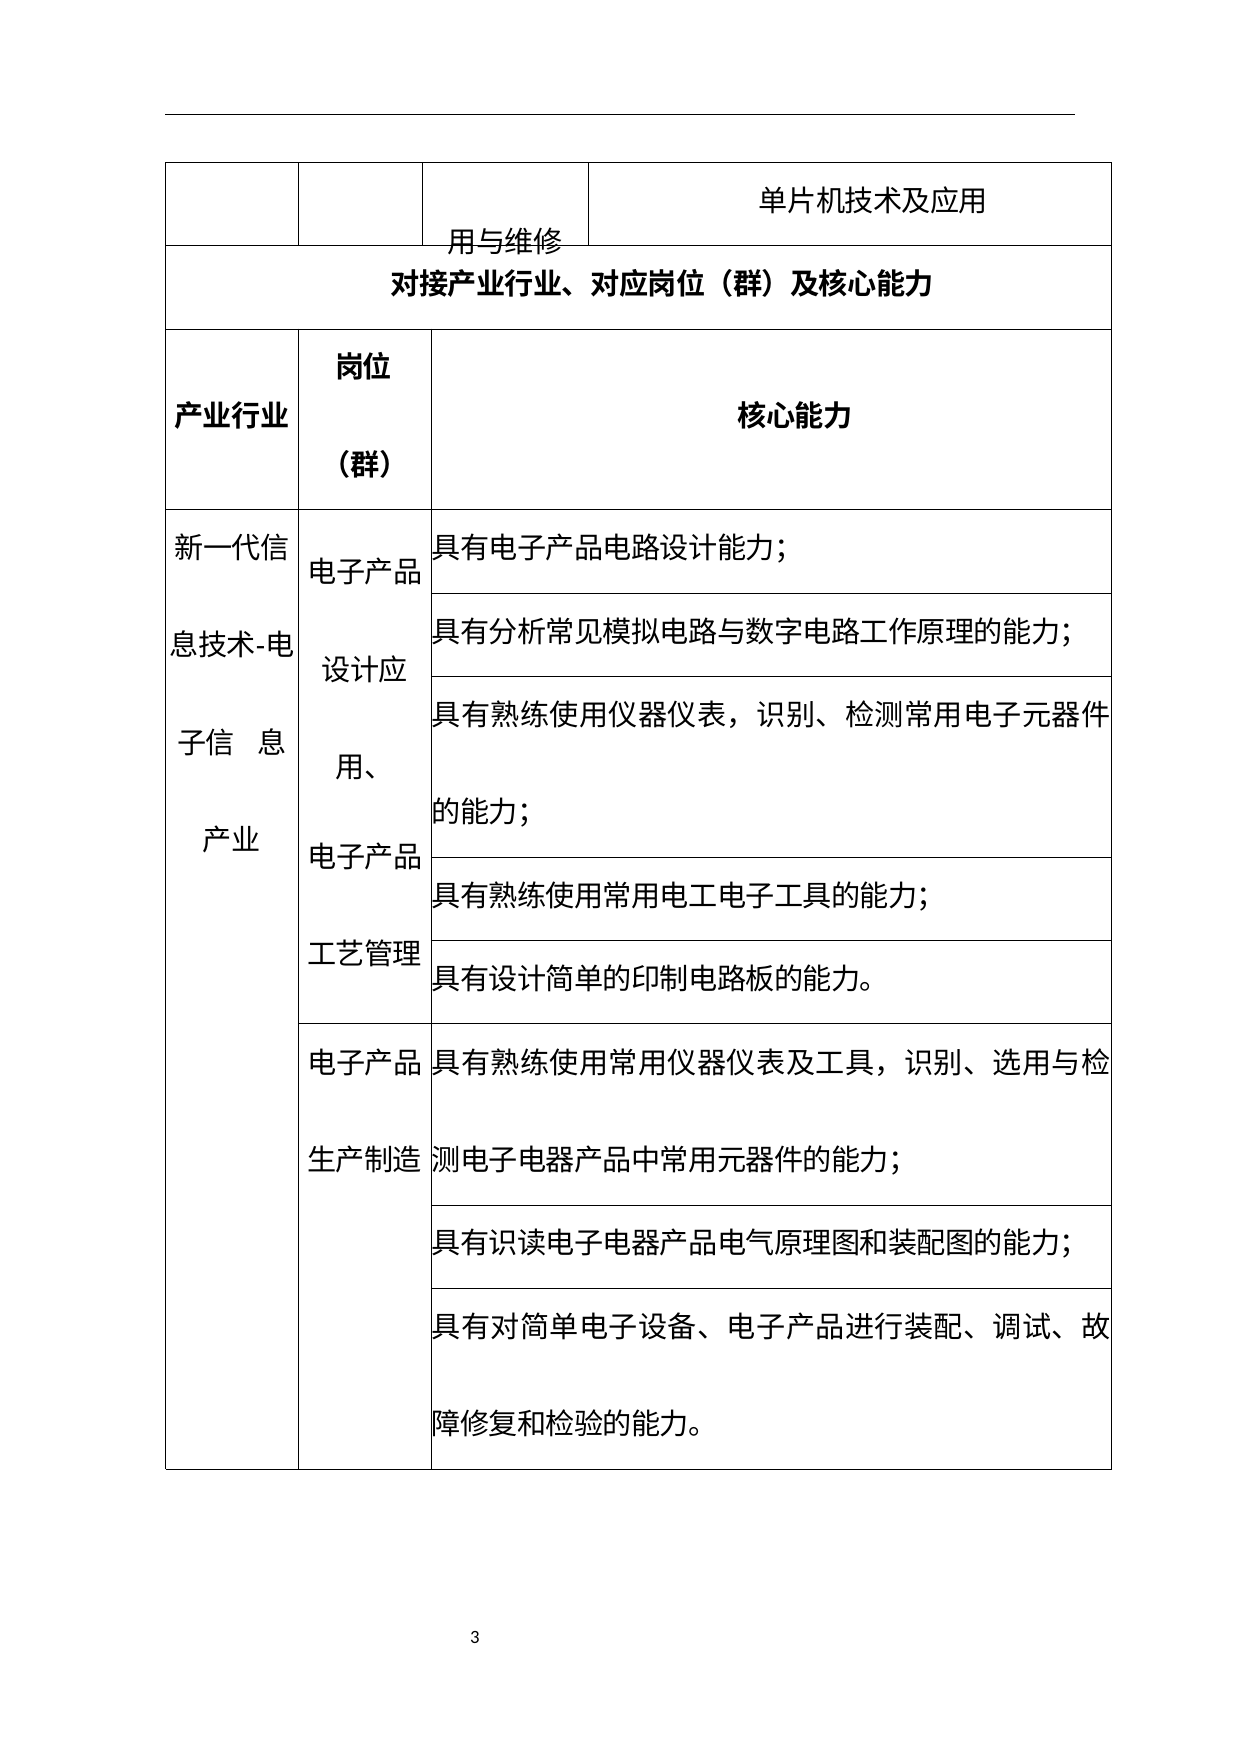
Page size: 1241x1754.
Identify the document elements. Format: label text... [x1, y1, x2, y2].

table_cell 具有分析常见模拟电路与数字电路工作原理的能力； [432, 594, 1111, 676]
table_cell 电子产品设计应用、 电子产品工艺管理 [299, 510, 431, 1023]
table_cell 具有电子产品电路设计能力； [432, 510, 1111, 592]
table_cell 产业行业 [166, 330, 298, 509]
table_cell 具有熟练使用仪器仪表，识别、检测常用电子元器件的能力； [432, 677, 1111, 857]
table_cell 具有设计简单的印制电路板的能力。 [432, 941, 1111, 1023]
table_cell 核心能力 [432, 330, 1111, 509]
table_cell 岗位（群） [299, 330, 431, 509]
table_cell 电子产品生产制造 [299, 1024, 431, 1468]
table_cell 具有熟练使用常用电工电子工具的能力； [432, 858, 1111, 940]
table_cell 新一代信息技术-电子信 息产业 [166, 510, 298, 1468]
table_cell 具有识读电子电器产品电气原理图和装配图的能力； [432, 1206, 1111, 1288]
table_cell 具有对简单电子设备、电子产品进行装配、调试、故障修复和检验的能力。 [432, 1289, 1111, 1468]
table_cell 单片机技术及应用 [589, 163, 1111, 245]
table_cell 具有熟练使用常用仪器仪表及工具，识别、选用与检测电子电器产品中常用元器件的能力； [432, 1024, 1111, 1204]
table_cell 对接产业行业、对应岗位（群）及核心能力 [166, 246, 1111, 328]
